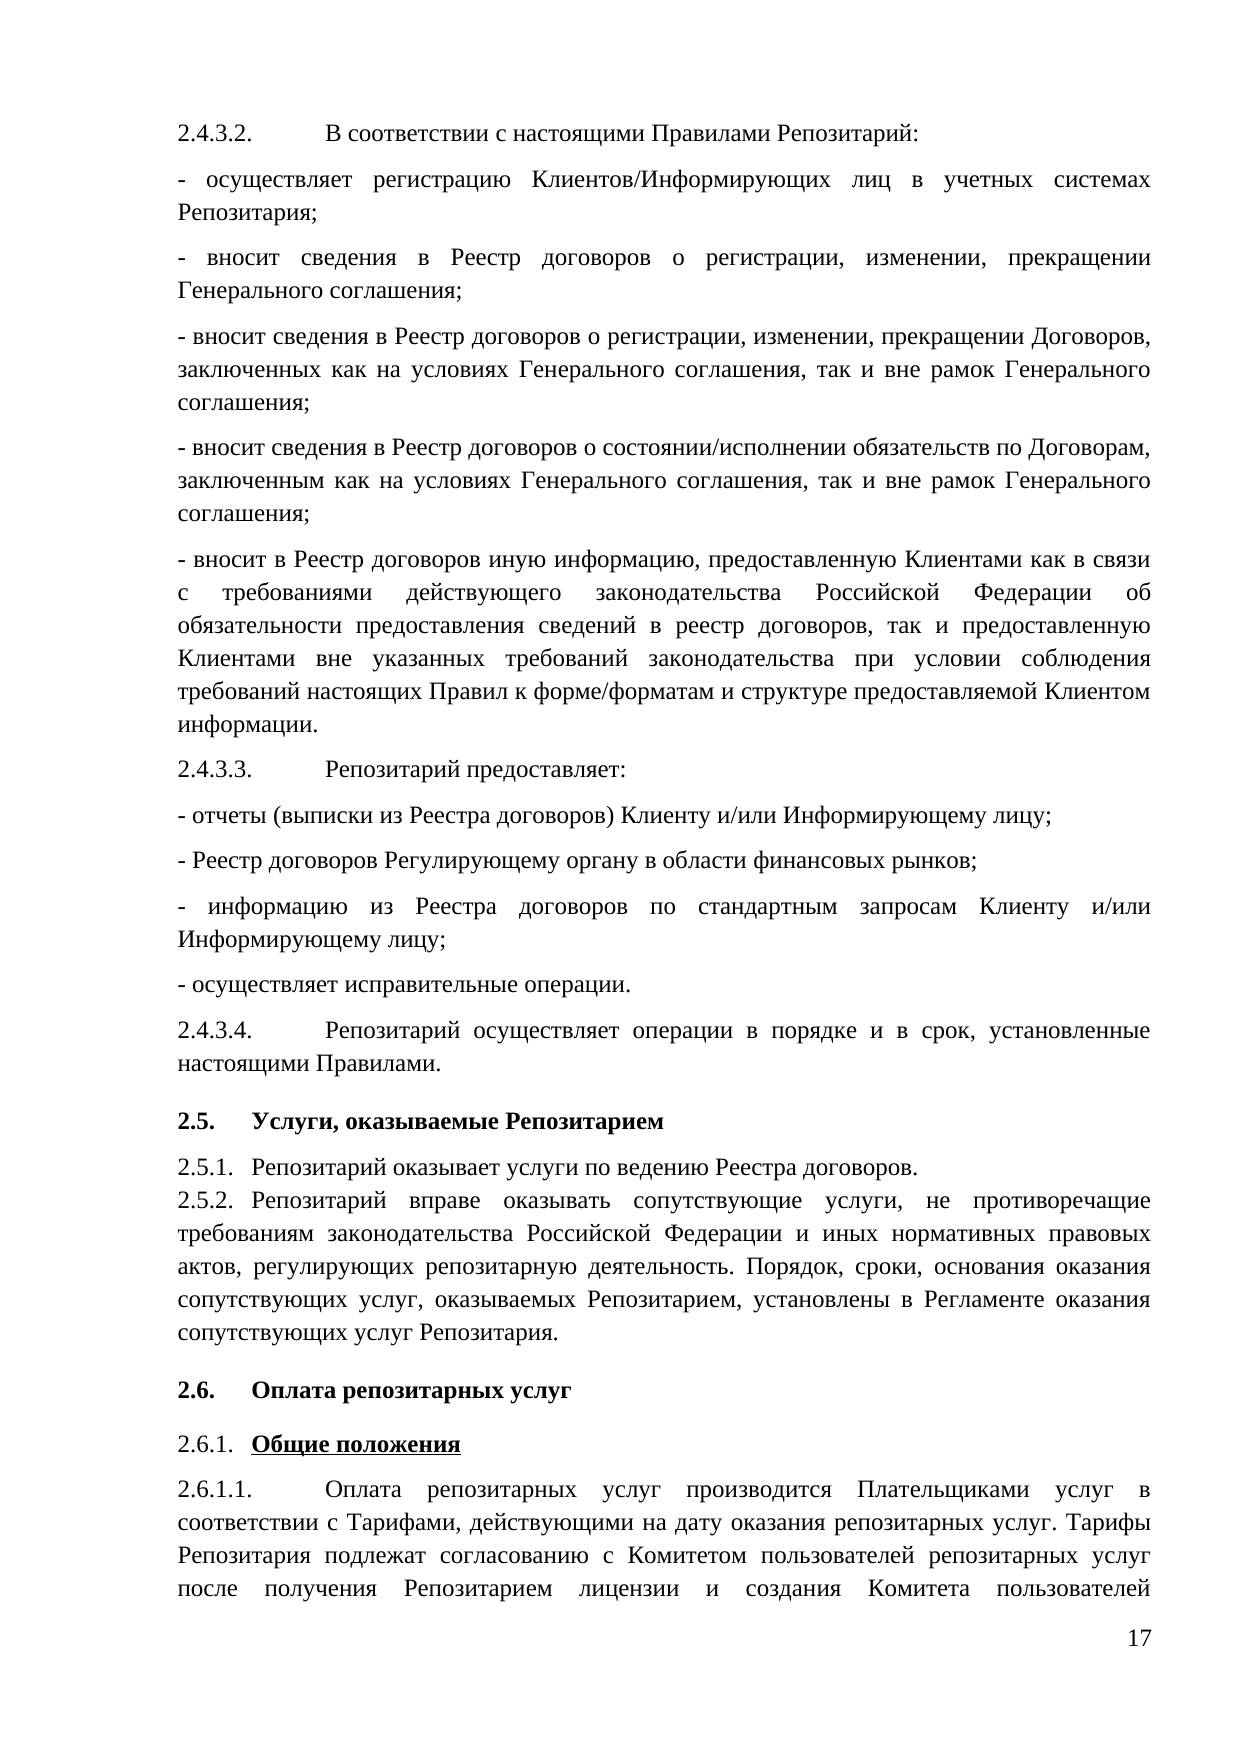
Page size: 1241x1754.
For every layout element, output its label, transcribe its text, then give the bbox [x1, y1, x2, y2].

list Репозитарий осуществляет операции в порядке и в срок, установленные настоящими Правилами. [177, 1015, 1152, 1077]
text - Реестр договоров Регулирующему органу в области финансовых рынков; [177, 846, 1152, 874]
text - вносит сведения в Реестр договоров о состоянии/исполнении обязательств по Договорам, заключенным как на условиях Генерального соглашения, так и вне рамок Генерального соглашения; [177, 432, 1152, 527]
list Репозитарий предоставляет: [177, 754, 1152, 783]
list Репозитарий оказывает услуги по ведению Реестра договоров. [177, 1152, 1152, 1180]
subtitle Общие положения [177, 1429, 1152, 1457]
subtitle Услуги, оказываемые Репозитарием [177, 1106, 1152, 1135]
subtitle Оплата репозитарных услуг [177, 1375, 1152, 1403]
text - информацию из Реестра договоров по стандартным запросам Клиенту и/или Информирующему лицу; [177, 891, 1152, 953]
list В соответствии с настоящими Правилами Репозитарий: [177, 118, 1152, 147]
text - вносит сведения в Реестр договоров о регистрации, изменении, прекращении Генерального соглашения; [177, 242, 1152, 304]
text - осуществляет исправительные операции. [177, 969, 1152, 998]
list Репозитарий вправе оказывать сопутствующие услуги, не противоречащие требованиям законодательства Российской Федерации и иных нормативных правовых актов, регулирующих репозитарную деятельность. Порядок, сроки, основания оказания сопутствующих услуг, оказываемых Репозитарием, установлены в Регламенте оказания сопутствующих услуг Репозитария. [177, 1185, 1152, 1346]
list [177, 1474, 1152, 1602]
text - вносит сведения в Реестр договоров о регистрации, изменении, прекращении Договоров, заключенных как на условиях Генерального соглашения, так и вне рамок Генерального соглашения; [177, 321, 1152, 416]
text - отчеты (выписки из Реестра договоров) Клиенту и/или Информирующему лицу; [177, 800, 1152, 829]
text - осуществляет регистрацию Клиентов/Информирующих лиц в учетных системах Репозитария; [177, 164, 1152, 225]
text - вносит в Реестр договоров иную информацию, предоставленную Клиентами как в связи с требованиями действующего законодательства Российской Федерации об обязательности предоставления сведений в реестр договоров, так и предоставленную Клиентами вне указанных требований законодательства при условии соблюдения требований настоящих Правил к форме/форматам и структуре предоставляемой Клиентом информации. [177, 544, 1152, 738]
